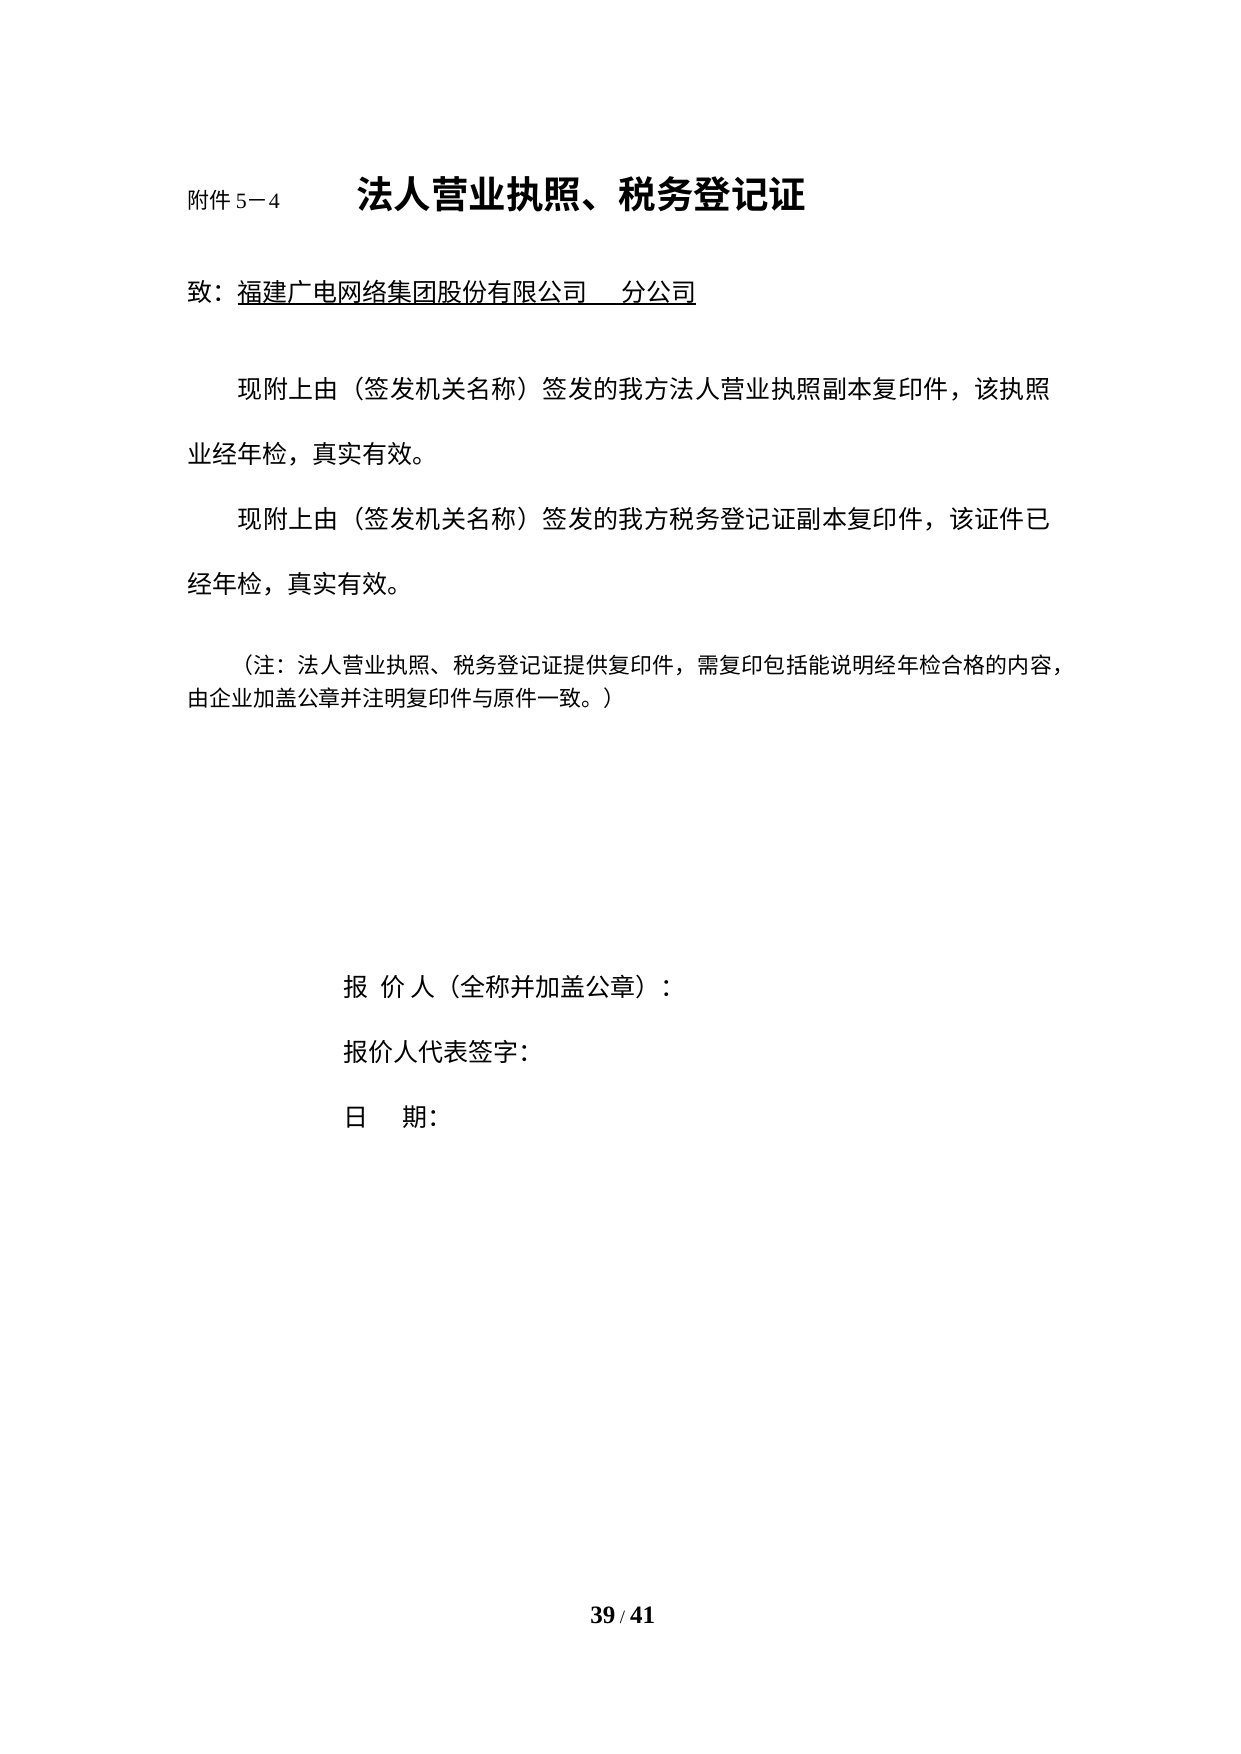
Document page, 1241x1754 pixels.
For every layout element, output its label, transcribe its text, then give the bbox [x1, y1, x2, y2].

text 现附上由（签发机关名称）签发的我方税务登记证副本复印件，该证件已经年检，真实有效。 [187, 485, 1053, 615]
text 报价人代表签字： [187, 1018, 1053, 1083]
text 日 期： [187, 1083, 1053, 1148]
text 报 价 人（全称并加盖公章）： [187, 953, 1053, 1018]
text （注：法人营业执照、税务登记证提供复印件，需复印包括能说明经年检合格的内容，由企业加盖公章并注明复印件与原件一致。） [187, 648, 1053, 713]
text 致：福建广电网络集团股份有限公司 分公司 [187, 258, 1053, 323]
text 附件5－4 法人营业执照、税务登记证 [187, 160, 1053, 225]
text 现附上由（签发机关名称）签发的我方法人营业执照副本复印件，该执照业经年检，真实有效。 [187, 355, 1053, 485]
